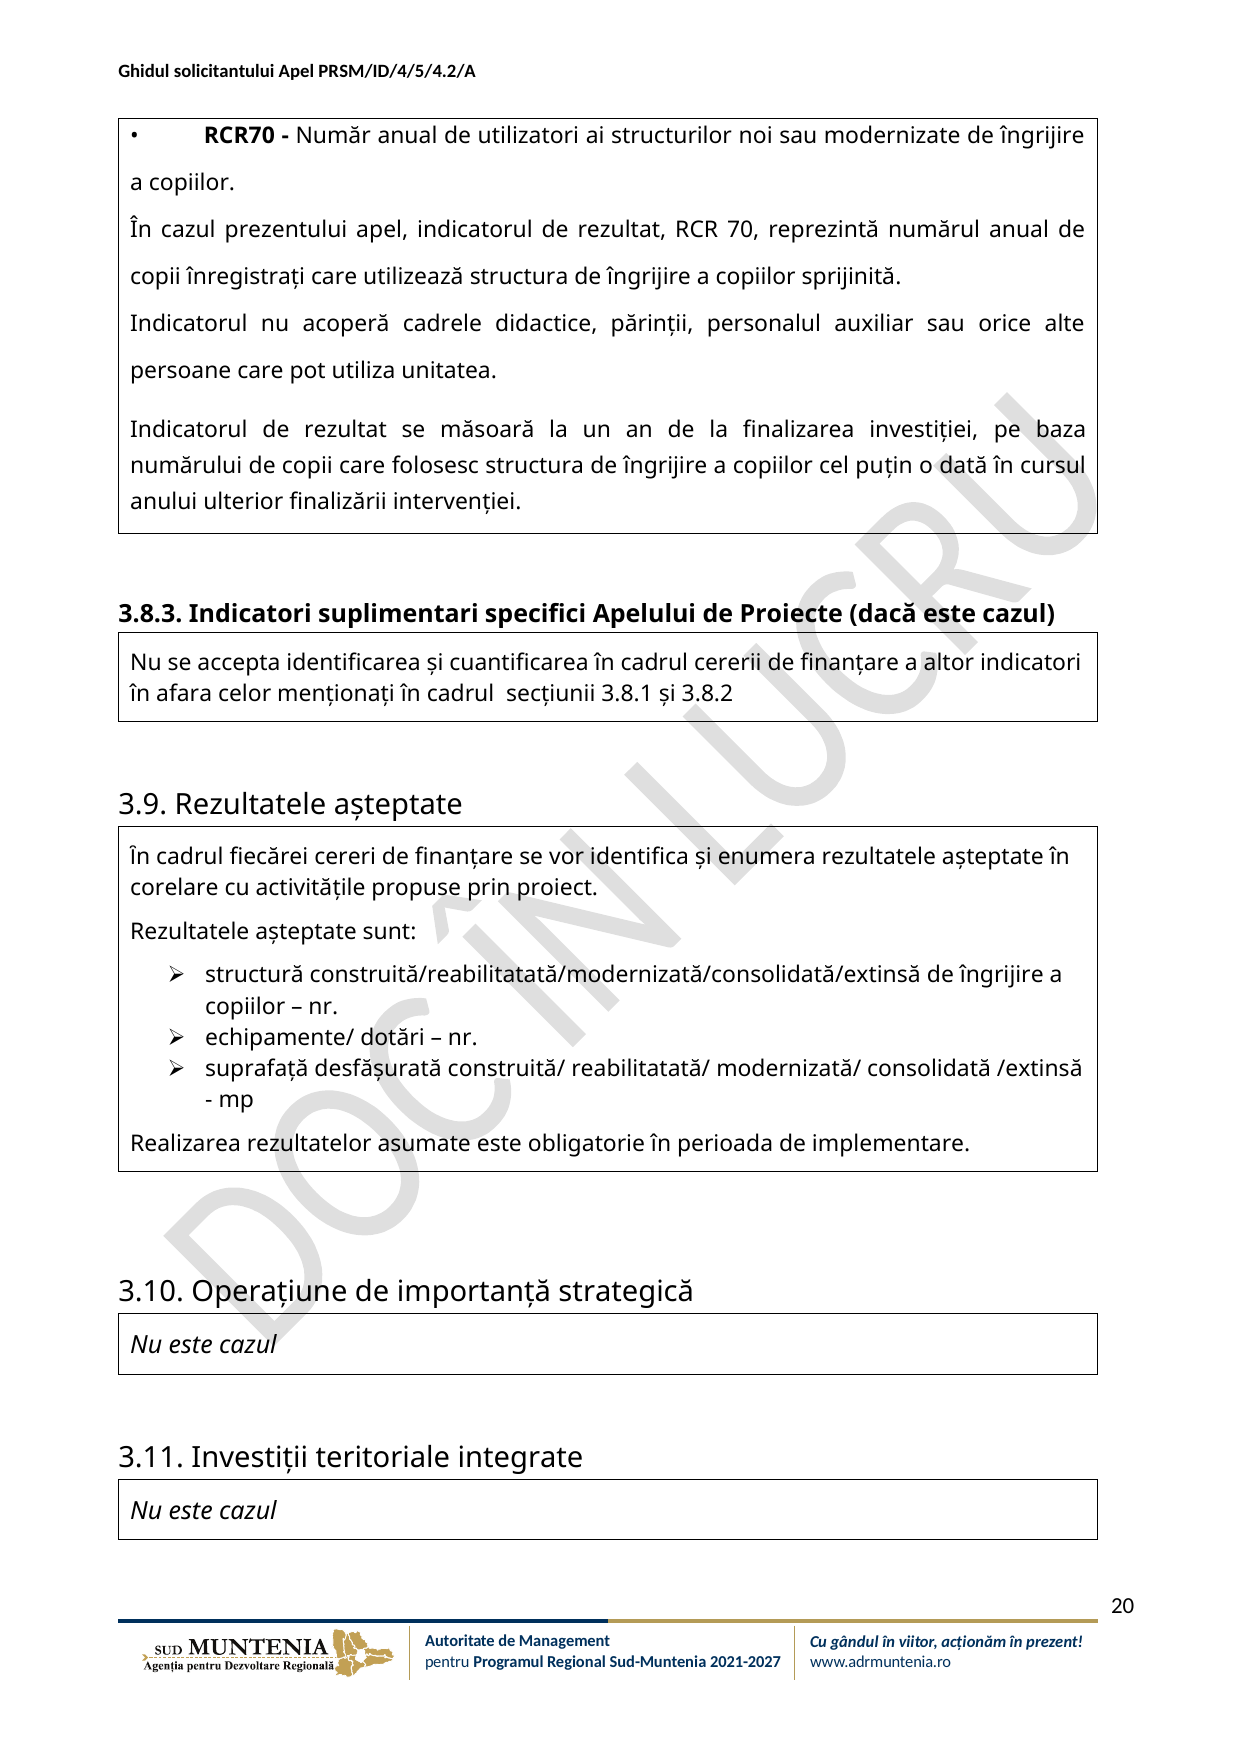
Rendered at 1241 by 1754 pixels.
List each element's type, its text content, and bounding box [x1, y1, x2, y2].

table_header Nu este cazul [119, 1480, 1097, 1539]
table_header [119, 119, 1097, 532]
table_header Nu se accepta identificarea și cuantificarea în cadrul cererii de finanțare a altor indicatori în afara celor menționați în cadrul secțiunii 3.8.1 și 3.8.2 [119, 633, 1097, 721]
subtitle 3.8.3. Indicatori suplimentari specifici Apelului de Proiecte (dacă este cazul) [118, 595, 1134, 629]
table_header Ȋn cadrul fiecărei cereri de finanțare se vor identifica și enumera rezultatele aşteptate în corelare cu activităţile propuse prin proiect. Rezultatele așteptate sunt: structură construită/reabilitatată/modernizată/consolidată/extinsă de îngrijire a copiilor – nr. echipamente/ dotări – nr. suprafață desfășurată construită/ reabilitatată/ modernizată/ consolidată /extinsă - mp Realizarea rezultatelor asumate este obligatorie în perioada de implementare. [119, 827, 1097, 1171]
subtitle 3.11. Investiții teritoriale integrate [118, 1436, 1134, 1476]
subtitle 3.10. Operațiune de importanță strategică [118, 1271, 1134, 1310]
table_header Nu este cazul [119, 1314, 1097, 1373]
subtitle 3.9. Rezultatele așteptate [118, 783, 1134, 823]
